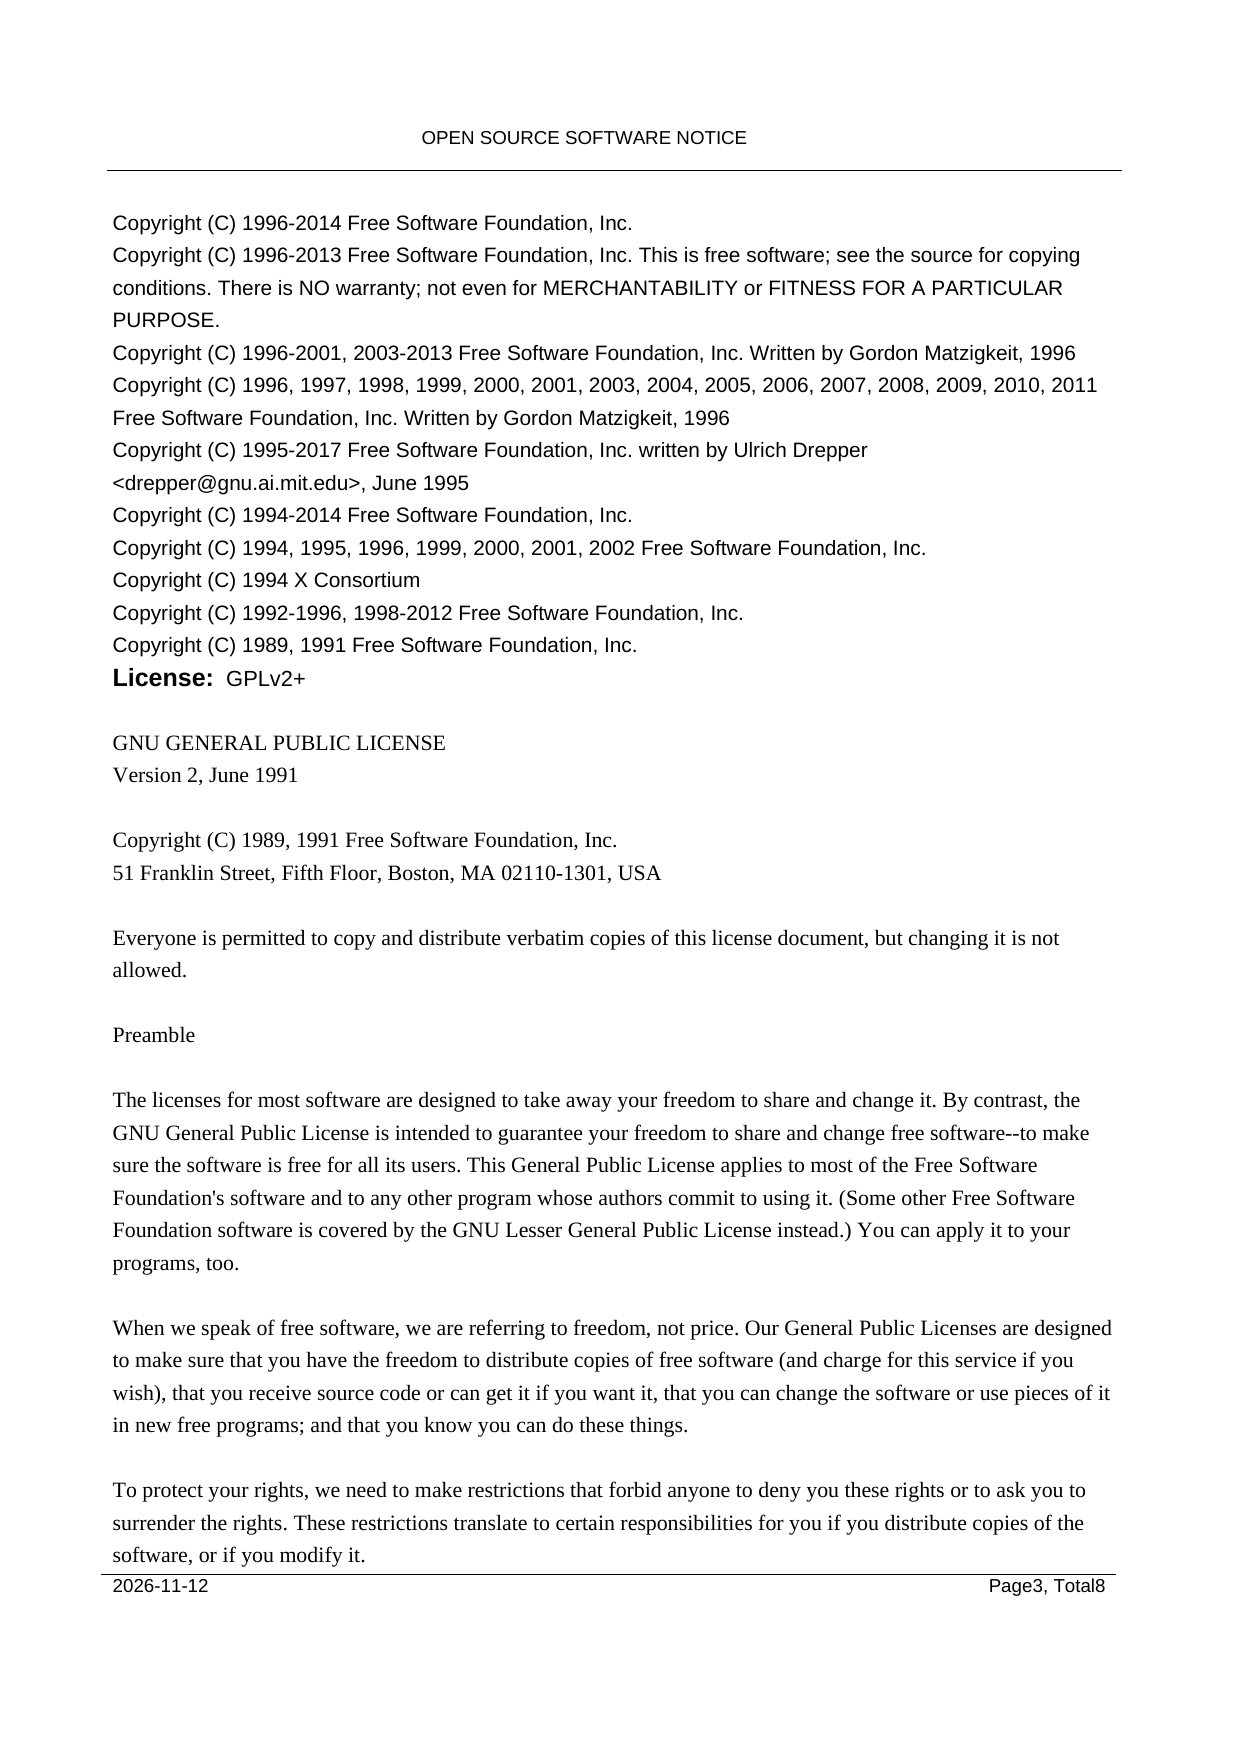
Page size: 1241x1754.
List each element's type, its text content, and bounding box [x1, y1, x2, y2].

text Copyright (C) 1989, 1991 Free Software Foundation, Inc. [112, 629, 1128, 661]
text Copyright (C) 1992-1996, 1998-2012 Free Software Foundation, Inc. [112, 596, 1128, 629]
text Copyright (C) 1996-2001, 2003-2013 Free Software Foundation, Inc. Written by Gordon Matzigkeit, 1996 [112, 336, 1128, 369]
text Copyright (C) 1994 X Consortium [112, 564, 1128, 596]
text Copyright (C) 1994-2014 Free Software Foundation, Inc. [112, 499, 1128, 531]
text Copyright (C) 1994, 1995, 1996, 1999, 2000, 2001, 2002 Free Software Foundation, Inc. [112, 531, 1128, 564]
text Copyright (C) 1996-2013 Free Software Foundation, Inc. This is free software; see the source for copying conditions. There is NO warranty; not even for MERCHANTABILITY or FITNESS FOR A PARTICULAR PURPOSE. [112, 239, 1128, 336]
text Copyright (C) 1995-2017 Free Software Foundation, Inc. written by Ulrich Drepper <drepper@gnu.ai.mit.edu>, June 1995 [112, 434, 1128, 499]
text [112, 661, 1128, 1571]
text Copyright (C) 1996-2014 Free Software Foundation, Inc. [112, 206, 1128, 239]
text Copyright (C) 1996, 1997, 1998, 1999, 2000, 2001, 2003, 2004, 2005, 2006, 2007, 2008, 2009, 2010, 2011 Free Software Foundation, Inc. Written by Gordon Matzigkeit, 1996 [112, 369, 1128, 434]
